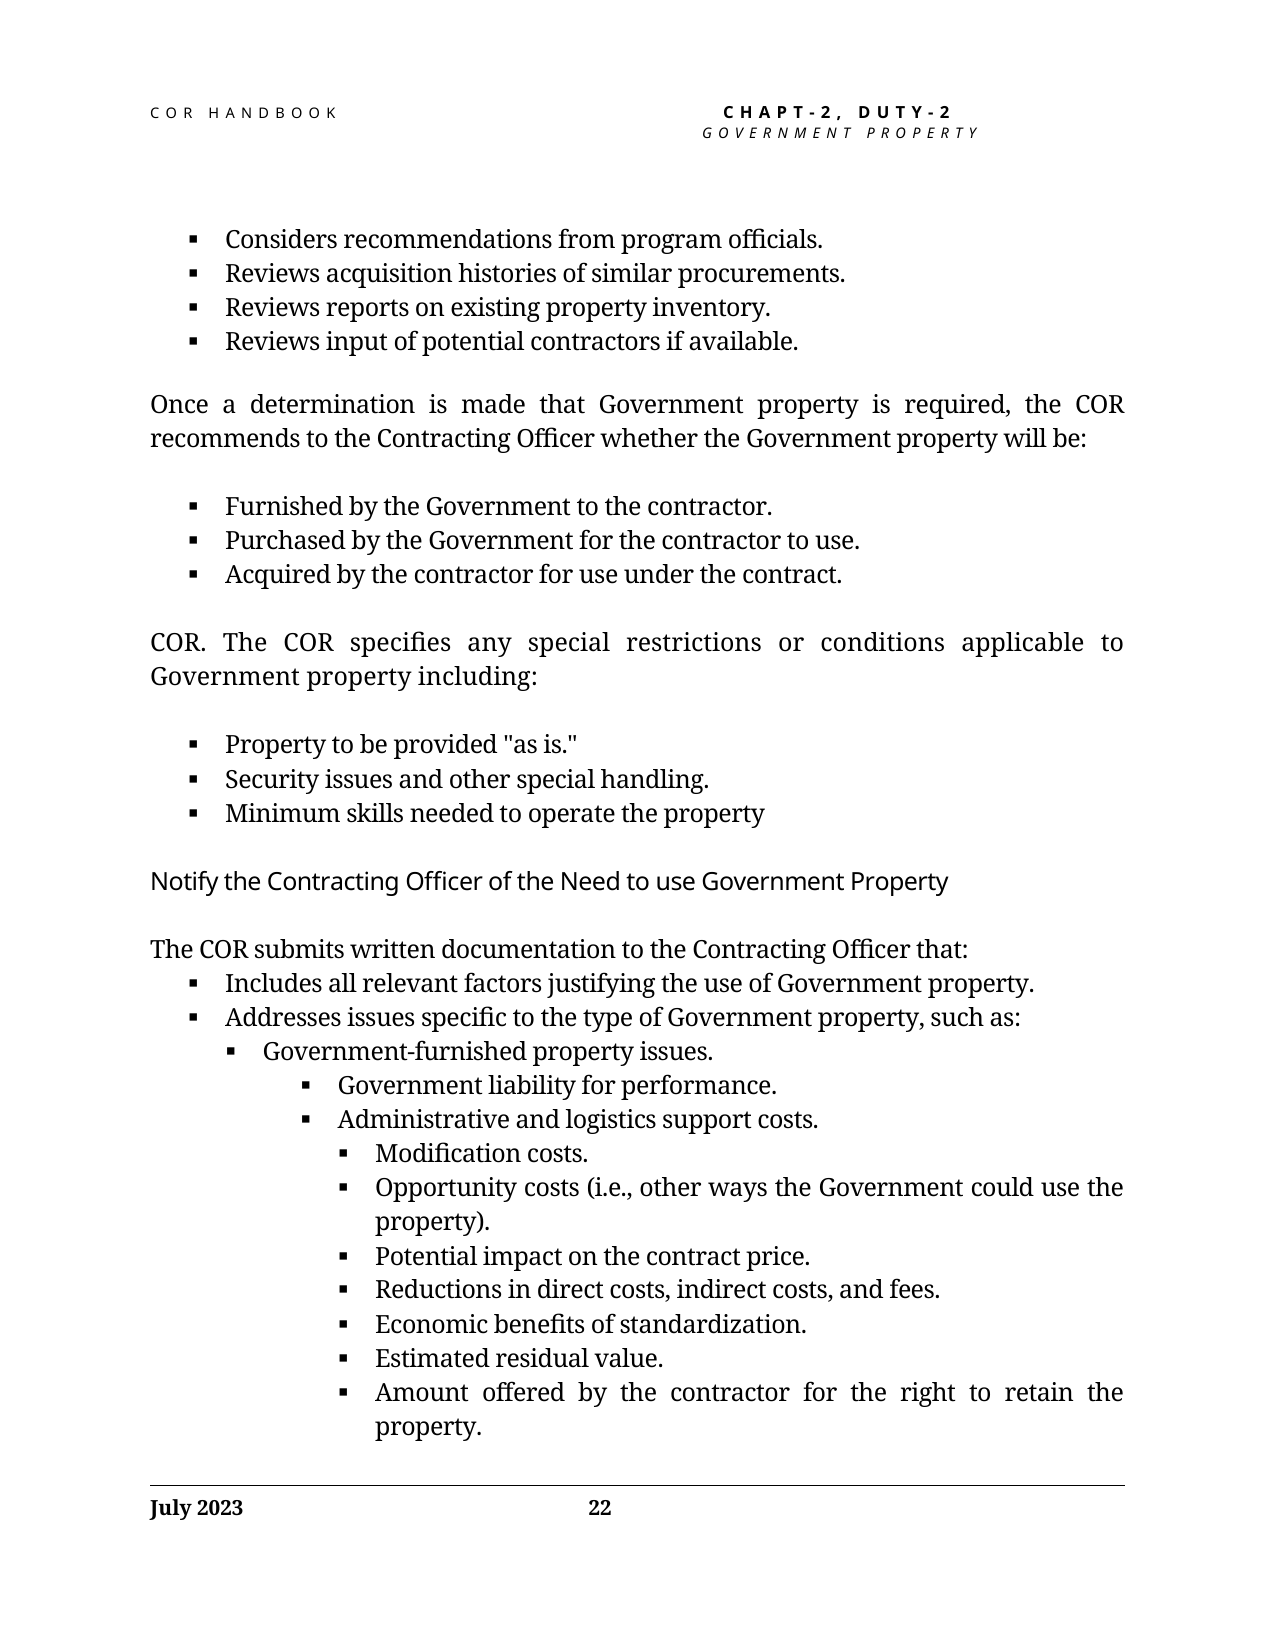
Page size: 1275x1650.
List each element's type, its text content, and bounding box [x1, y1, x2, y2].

list Estimated residual value. [337, 1340, 1125, 1374]
list Includes all relevant factors justifying the use of Government property. [187, 966, 1125, 1000]
list costs (i.e., other ways the Government could use the property). [337, 1170, 1125, 1238]
list Addresses issues specific to the type of Government property, such as: [187, 1000, 1125, 1034]
list Amount offered by the contractor for the right to retain the property. [337, 1374, 1125, 1442]
list Reviews reports on existing property inventory. [187, 290, 1125, 324]
list Acquired by the contractor for use under the contract. [187, 557, 1125, 591]
text COR. The COR specifies any special restrictions or conditions applicable to Government property including: [150, 625, 1125, 693]
list Minimum skills needed to operate the property [187, 795, 1125, 829]
list Economic benefits of standardization. [337, 1306, 1125, 1340]
list Administrative and logistics support costs. [300, 1102, 1125, 1136]
list Reviews acquisition histories of similar procurements. [187, 256, 1125, 290]
subtitle Notify the Contracting Officer of the Need to use Government Property [150, 863, 1125, 897]
list Considers recommendations from program officials. [187, 222, 1125, 256]
list Reviews input of potential contractors if available. [187, 324, 1125, 358]
list Security issues and other special handling. [187, 761, 1125, 795]
list Government liability for performance. [300, 1068, 1125, 1102]
list Purchased by the Government for the contractor to use. [187, 523, 1125, 557]
list Furnished by the Government to the contractor. [187, 489, 1125, 523]
list Reductions in direct costs, indirect costs, and fees. [337, 1272, 1125, 1306]
list Government-furnished property issues. [225, 1034, 1125, 1068]
text Once a determination is made that Government property is required, the COR recommends to the Contracting Officer whether the Government property will be: [150, 387, 1125, 455]
list Potential impact on the contract price. [337, 1238, 1125, 1272]
list Modification costs. [337, 1136, 1125, 1170]
list Property to be provided "as is." [187, 727, 1125, 761]
text The COR submits written documentation to the Contracting Officer that: [150, 932, 1125, 966]
